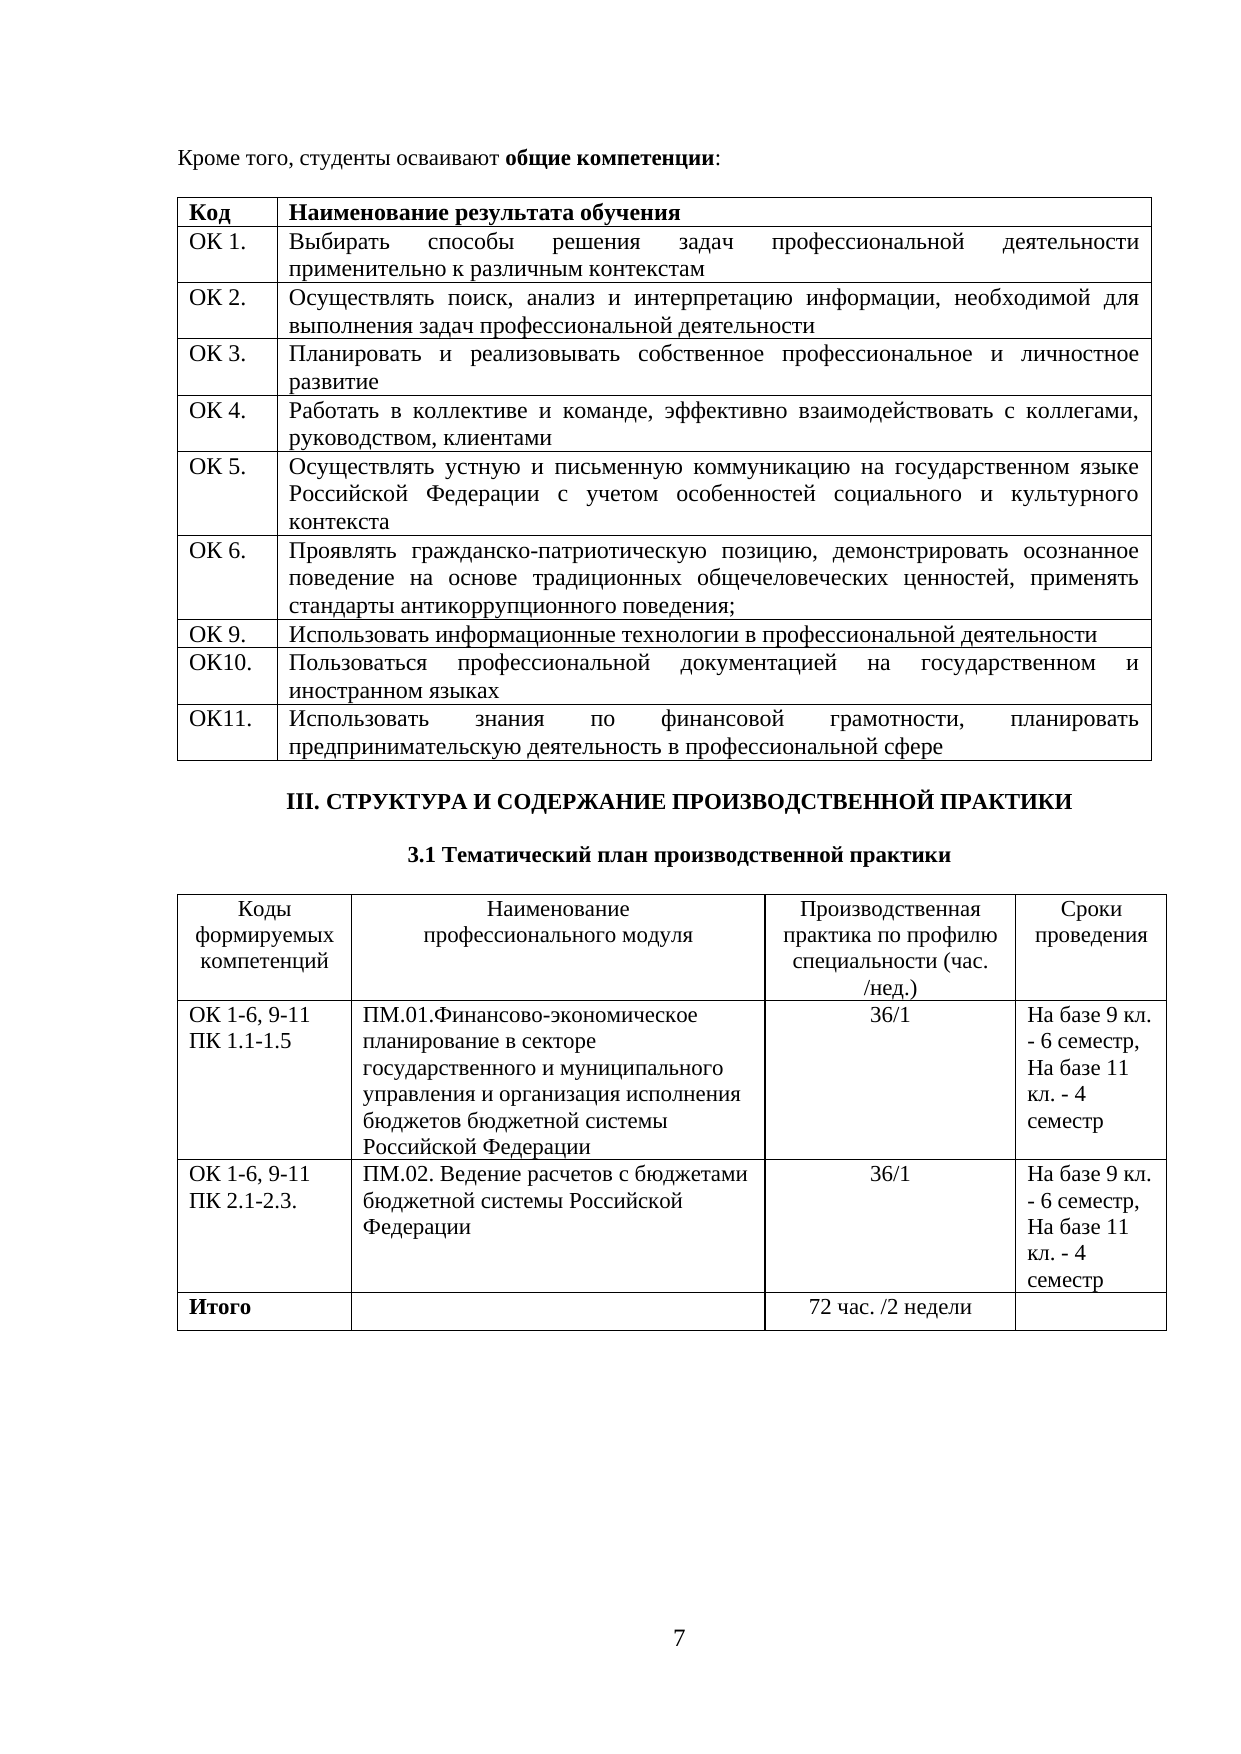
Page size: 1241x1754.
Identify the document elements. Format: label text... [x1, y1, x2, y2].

table_cell Проявлять гражданско-патриотическую позицию, демонстрировать осознанное поведение на основе традиционных общечеловеческих ценностей, применять стандарты антикоррупционного поведения; [278, 536, 1151, 618]
table_cell На базе 9 кл. - 6 семестр, На базе 11 кл. - 4 семестр [1016, 1160, 1166, 1292]
table_cell Выбирать способы решения задач профессиональной деятельности применительно к различным контекстам [278, 227, 1151, 282]
table_cell ОК 1-6, 9-11 ПК 1.1-1.5 [178, 1001, 351, 1159]
text Кроме того, студенты осваивают общие компетенции: [177, 144, 1181, 171]
table_cell 36/1 [766, 1160, 1015, 1292]
table_cell Использовать знания по финансовой грамотности, планировать предпринимательскую деятельность в профессиональной сфере [278, 705, 1151, 760]
table_cell [352, 1293, 764, 1329]
table_cell ОК10. [178, 648, 277, 703]
table_cell Работать в коллективе и команде, эффективно взаимодействовать с коллегами, руководством, клиентами [278, 396, 1151, 451]
table_cell ОК11. [178, 705, 277, 760]
table_header Производственная практика по профилю специальности (час. /нед.) [766, 895, 1015, 1000]
table_cell ОК 5. [178, 452, 277, 535]
table_cell ОК 4. [178, 396, 277, 451]
table_cell ОК 2. [178, 283, 277, 338]
table_cell Осуществлять устную и письменную коммуникацию на государственном языке Российской Федерации с учетом особенностей социального и культурного контекста [278, 452, 1151, 535]
table_cell ОК 3. [178, 339, 277, 394]
table_header Наименование профессионального модуля [352, 895, 764, 1000]
table_header Код [178, 198, 277, 226]
table_cell Пользоваться профессиональной документацией на государственном и иностранном языках [278, 648, 1151, 703]
table_cell ОК 1-6, 9-11 ПК 2.1-2.3. [178, 1160, 351, 1292]
table_cell ОК 1. [178, 227, 277, 282]
table_cell ПМ.01.Финансово-экономическое планирование в секторе государственного и муниципального управления и организация исполнения бюджетов бюджетной системы Российской Федерации [352, 1001, 764, 1159]
table_cell 36/1 [766, 1001, 1015, 1159]
table_cell Осуществлять поиск, анализ и интерпретацию информации, необходимой для выполнения задач профессиональной деятельности [278, 283, 1151, 338]
table_cell Планировать и реализовывать собственное профессиональное и личностное развитие [278, 339, 1151, 394]
table_cell Итого [178, 1293, 351, 1329]
table_header Коды формируемых компетенций [178, 895, 351, 1000]
table_cell ПМ.02. Ведение расчетов с бюджетами бюджетной системы Российской Федерации [352, 1160, 764, 1292]
table_header Сроки проведения [1016, 895, 1166, 1000]
table_cell Использовать информационные технологии в профессиональной деятельности [278, 620, 1151, 647]
table_cell ОК 9. [178, 620, 277, 647]
table_cell На базе 9 кл. - 6 семестр, На базе 11 кл. - 4 семестр [1016, 1001, 1166, 1159]
text 3.1 Тематический план производственной практики [177, 841, 1181, 867]
table_cell 72 час. /2 недели [766, 1293, 1015, 1329]
table_cell [1016, 1293, 1166, 1329]
table_cell ОК 6. [178, 536, 277, 618]
table_header Наименование результата обучения [278, 198, 1151, 226]
text III. СТРУКТУРА И СОДЕРЖАНИЕ ПРОИЗВОДСТВЕННОЙ ПРАКТИКИ [177, 787, 1181, 815]
